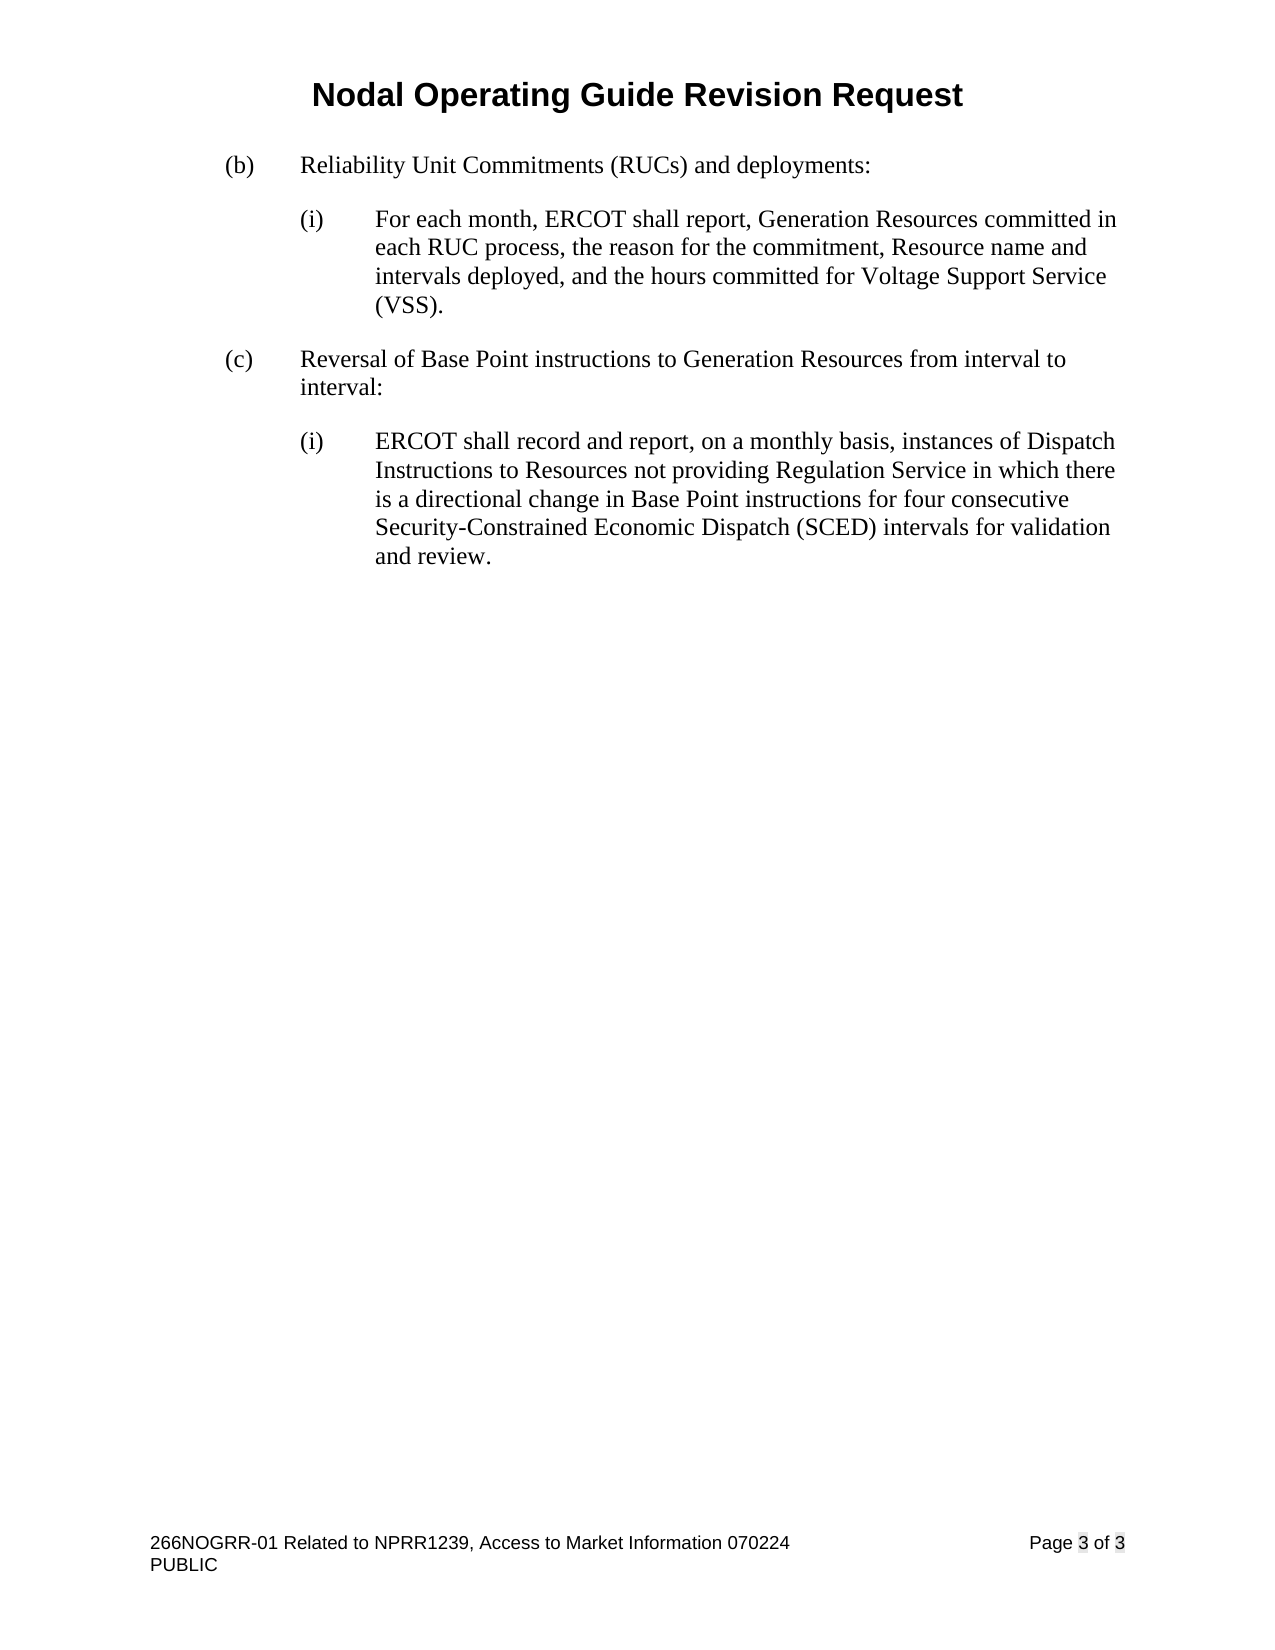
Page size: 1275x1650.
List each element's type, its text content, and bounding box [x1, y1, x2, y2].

text (b) Reliability Unit Commitments (RUCs) and deployments: [225, 150, 1125, 179]
text (c) Reversal of Base Point instructions to Generation Resources from interval to interval: [225, 344, 1125, 401]
list (i) For each month, ERCOT shall report, Generation Resources committed in each RUC process, the reason for the commitment, Resource name and intervals deployed, and the hours committed for Voltage Support Service (VSS). [300, 204, 1125, 319]
list (i) ERCOT shall record and report, on a monthly basis, instances of Dispatch Instructions to Resources not providing Regulation Service in which there is a directional change in Base Point instructions for four consecutive Security-Constrained Economic Dispatch (SCED) intervals for validation and review. [300, 426, 1125, 570]
